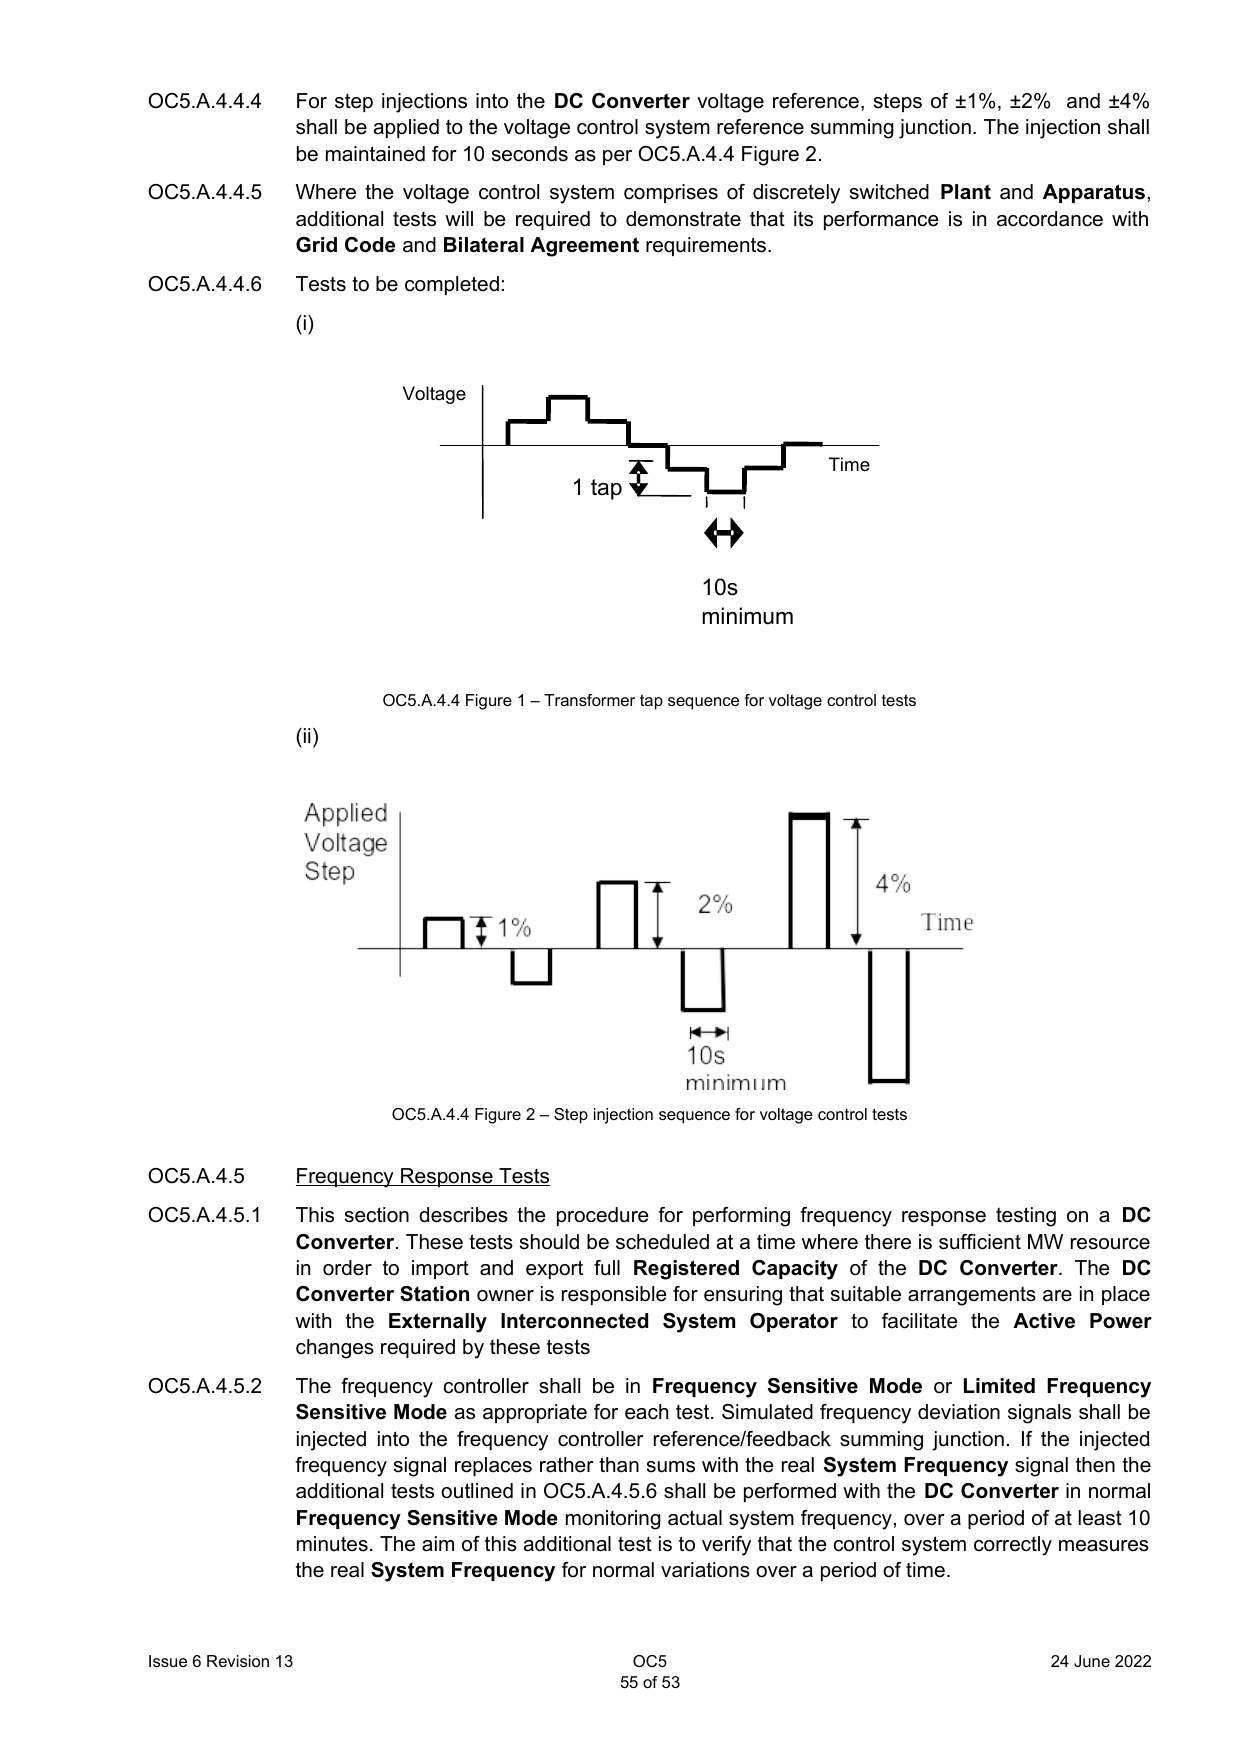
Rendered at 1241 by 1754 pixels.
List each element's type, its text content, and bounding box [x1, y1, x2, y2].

text OC5.A.4.5.2 The frequency controller shall be in Frequency Sensitive Mode or Limited Frequency Sensitive Mode as appropriate for each test. Simulated frequency deviation signals shall be injected into the frequency controller reference/feedback summing junction. If the injected frequency signal replaces rather than sums with the real System Frequency signal then the additional tests outlined in OC5.A.4.5.6 shall be performed with the DC Converter in normal Frequency Sensitive Mode monitoring actual system frequency, over a period of at least 10 minutes. The aim of this additional test is to verify that the control system correctly measures the real System Frequency for normal variations over a period of time. [148, 1374, 1152, 1582]
text OC5.A.4.5.1 This section describes the procedure for performing frequency response testing on a DC Converter. These tests should be scheduled at a time where there is sufficient MW resource in order to import and export full Registered Capacity of the DC Converter. The DC Converter Station owner is responsible for ensuring that suitable arrangements are in place with the Externally Interconnected System Operator to facilitate the Active Power changes required by these tests [148, 1203, 1152, 1359]
text OC5.A.4.4 Figure 2 – Step injection sequence for voltage control tests [148, 1104, 1152, 1123]
text OC5.A.4.4.6 Tests to be completed: [148, 272, 1152, 296]
text OC5.A.4.4 Figure 1 – Transformer tap sequence for voltage control tests [148, 691, 1152, 710]
text OC5.A.4.4.4 For step injections into the DC Converter voltage reference, steps of ±1%, ±2% and ±4% shall be applied to the voltage control system reference summing junction. The injection shall be maintained for 10 seconds as per OC5.A.4.4 Figure 2. [148, 89, 1152, 165]
text OC5.A.4.5 Frequency Response Tests [148, 1164, 1152, 1188]
text (ii) [295, 724, 1152, 748]
text (i) [295, 311, 1152, 334]
text OC5.A.4.4.5 Where the voltage control system comprises of discretely switched Plant and Apparatus, additional tests will be required to demonstrate that its performance is in accordance with Grid Code and Bilateral Agreement requirements. [148, 180, 1152, 257]
